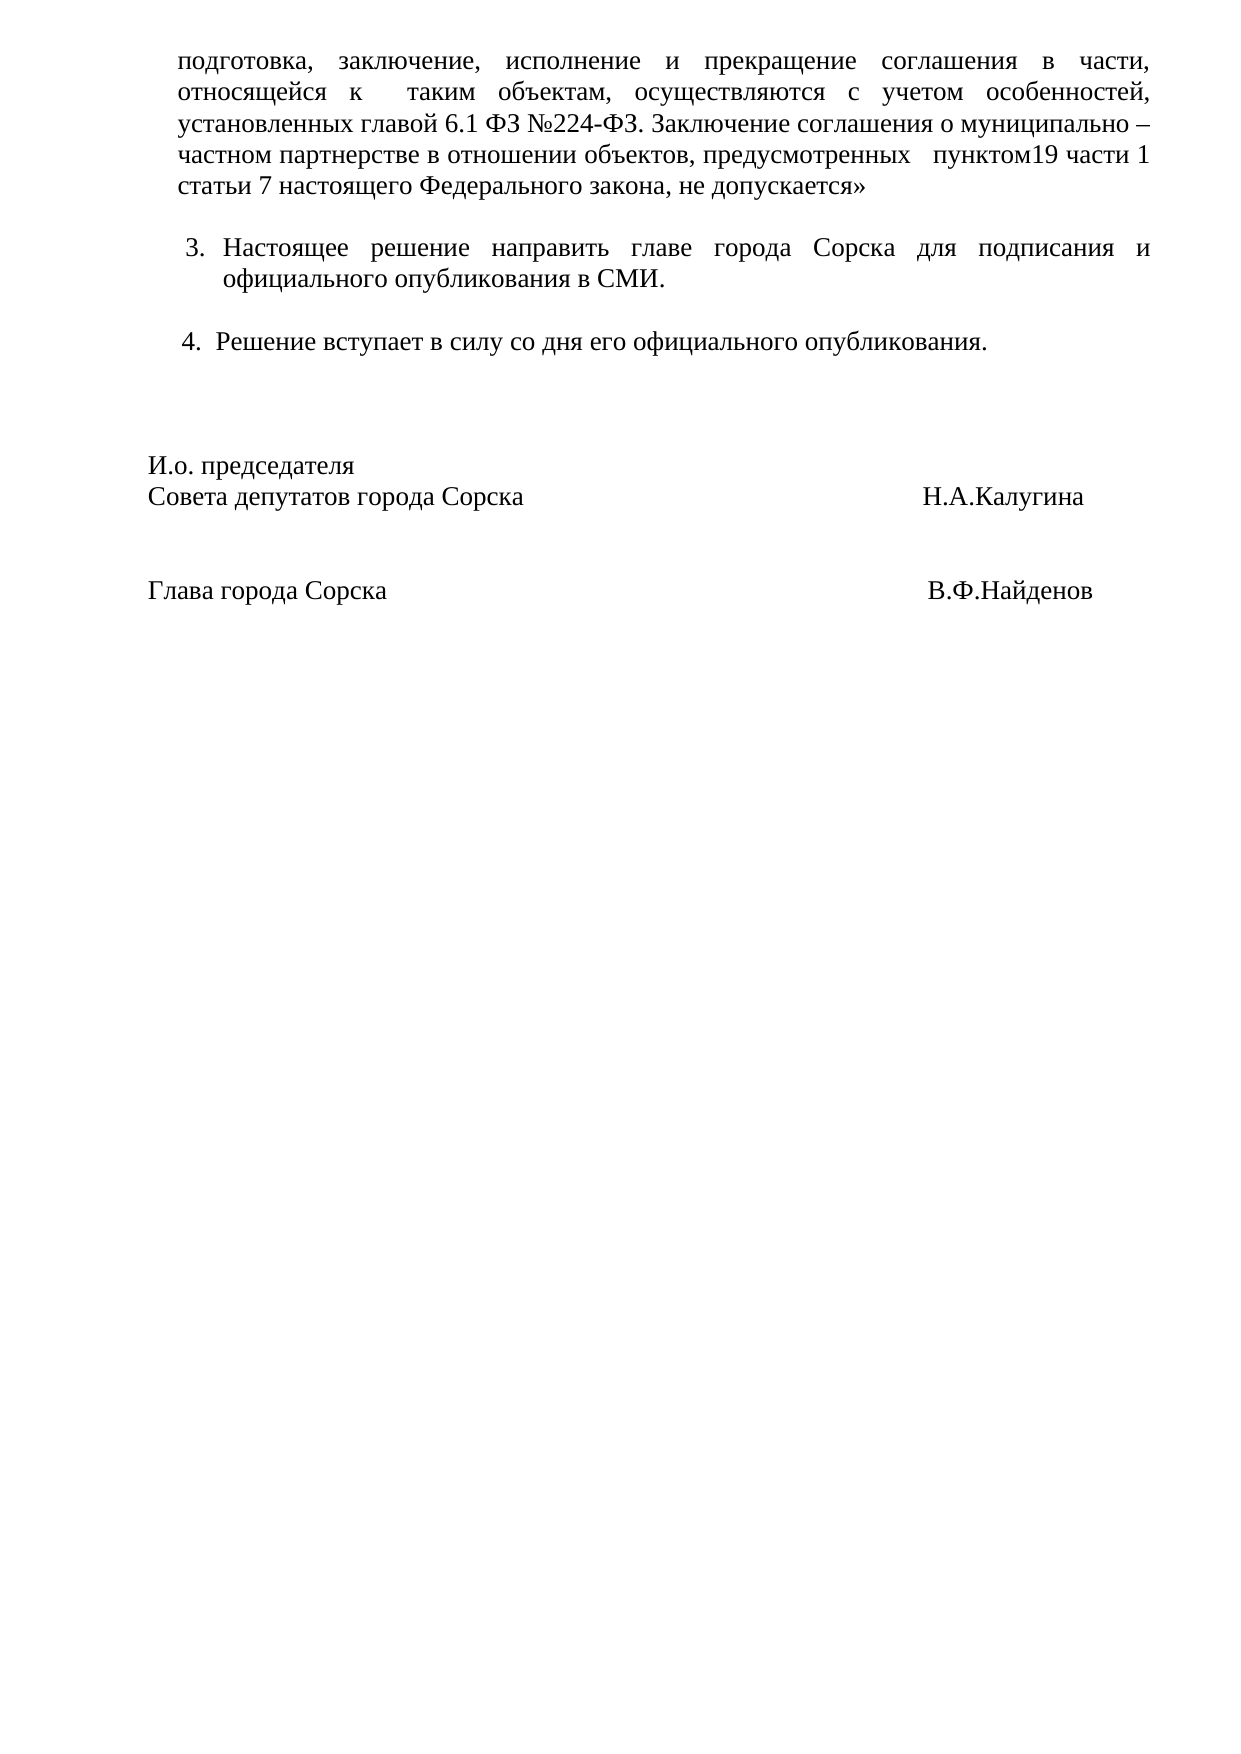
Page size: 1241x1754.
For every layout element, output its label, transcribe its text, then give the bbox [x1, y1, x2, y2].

text Совета депутатов города Сорска Н.А.Калугина [148, 480, 1152, 512]
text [177, 44, 1152, 200]
text Глава города Сорска В.Ф.Найденов [148, 574, 1152, 605]
text 4. Решение вступает в силу со дня его официального опубликования. [148, 325, 1152, 356]
list Настоящее решение направить главе города Сорска для подписания и официального опубликования в СМИ. [185, 231, 1152, 293]
text И.о. председателя [148, 449, 1152, 480]
